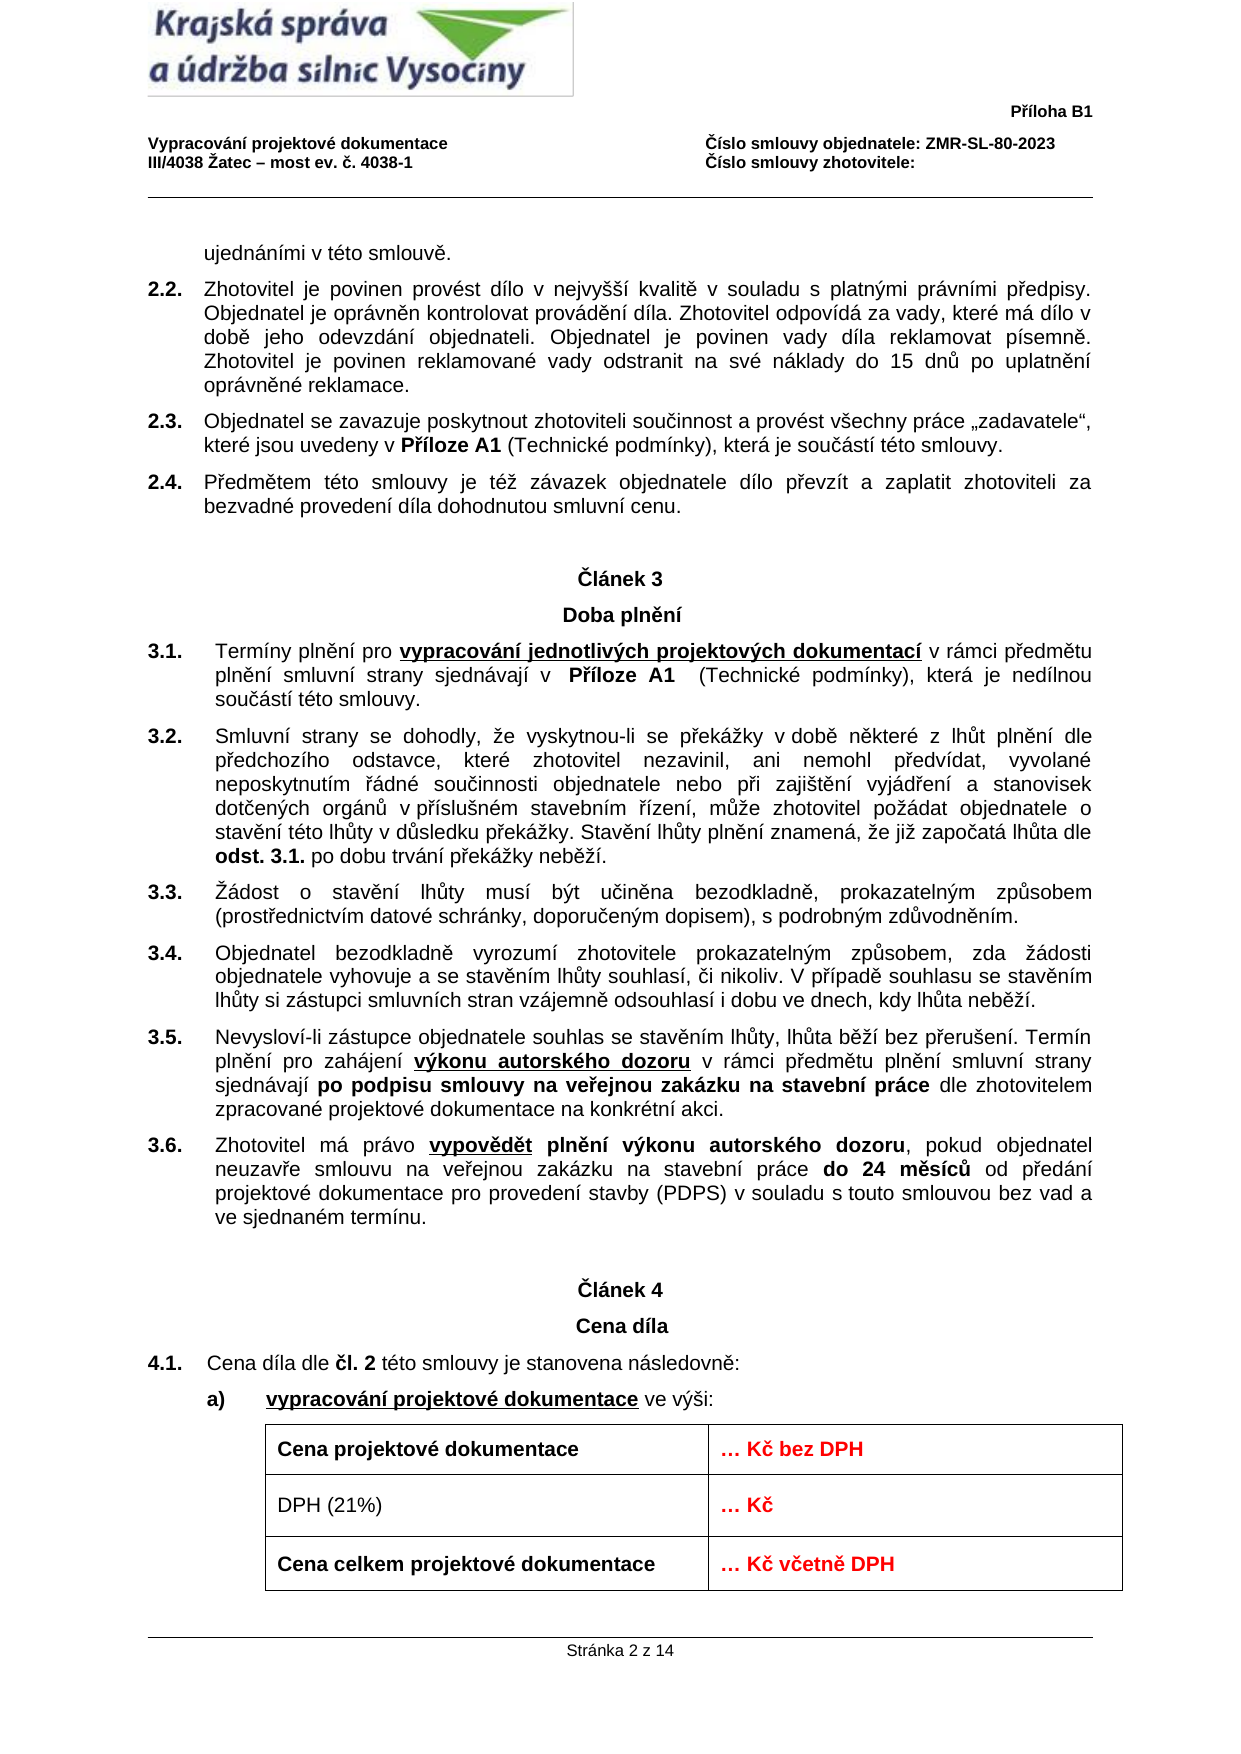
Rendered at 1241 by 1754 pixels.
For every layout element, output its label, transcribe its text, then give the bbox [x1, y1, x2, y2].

list vypracování projektové dokumentace ve výši: [207, 1387, 1093, 1411]
list Cena díla dle čl. 2 této smlouvy je stanovena následovně: [148, 1351, 1093, 1375]
table_cell DPH (21%) [266, 1475, 708, 1536]
list Objednatel bezodkladně vyrozumí zhotovitele prokazatelným způsobem, zda žádosti objednatele vyhovuje a se stavěním lhůty souhlasí, či nikoliv. V případě souhlasu se stavěním lhůty si zástupci smluvních stran vzájemně odsouhlasí i dobu ve dnech, kdy lhůta neběží. [148, 940, 1093, 1012]
list Článek 3 [148, 566, 1093, 590]
list Zhotovitel je povinen provést dílo v nejvyšší kvalitě v souladu s platnými právními předpisy. Objednatel je oprávněn kontrolovat provádění díla. Zhotovitel odpovídá za vady, které má dílo v době jeho odevzdání objednateli. Objednatel je povinen vady díla reklamovat písemně. Zhotovitel je povinen reklamované vady odstranit na své náklady do 15 dnů po uplatnění oprávněné reklamace. [148, 277, 1093, 397]
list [148, 240, 1093, 264]
list Nevysloví-li zástupce objednatele souhlas se stavěním lhůty, lhůta běží bez přerušení. Termín plnění pro zahájení výkonu autorského dozoru v rámci předmětu plnění smluvní strany sjednávají po podpisu smlouvy na veřejnou zakázku na stavební práce dle zhotovitelem zpracované projektové dokumentace na konkrétní akci. [148, 1025, 1093, 1121]
list Objednatel se zavazuje poskytnout zhotoviteli součinnost a provést všechny práce „zadavatele“, které jsou uvedeny v Příloze A1 (Technické podmínky), která je součástí této smlouvy. [148, 409, 1093, 457]
list Smluvní strany se dohodly, že vyskytnou-li se překážky v době některé z lhůt plnění dle předchozího odstavce, které zhotovitel nezavinil, ani nemohl předvídat, vyvolané neposkytnutím řádné součinnosti objednatele nebo při zajištění vyjádření a stanovisek dotčených orgánů v příslušném stavebním řízení, může zhotovitel požádat objednatele o stavění této lhůty v důsledku překážky. Stavění lhůty plnění znamená, že již započatá lhůta dle odst. 3.1. po dobu trvání překážky neběží. [148, 724, 1093, 867]
table_header … Kč bez DPH [709, 1425, 1122, 1474]
table_cell … Kč včetně DPH [709, 1537, 1122, 1590]
picture [147, 2, 574, 98]
table_cell … Kč [709, 1475, 1122, 1536]
list Předmětem této smlouvy je též závazek objednatele dílo převzít a zaplatit zhotoviteli za bezvadné provedení díla dohodnutou smluvní cenu. [148, 469, 1093, 517]
list Doba plnění [148, 603, 1096, 627]
list Cena díla [148, 1314, 1096, 1338]
list Termíny plnění pro vypracování jednotlivých projektových dokumentací v rámci předmětu plnění smluvní strany sjednávají v Příloze A1 (Technické podmínky), která je nedílnou součástí této smlouvy. [148, 639, 1093, 711]
list Článek 4 [148, 1278, 1093, 1302]
table_header Cena projektové dokumentace [266, 1425, 708, 1474]
list Žádost o stavění lhůty musí být učiněna bezodkladně, prokazatelným způsobem (prostřednictvím datové schránky, doporučeným dopisem), s podrobným zdůvodněním. [148, 880, 1093, 928]
list Zhotovitel má právo vypovědět plnění výkonu autorského dozoru, pokud objednatel neuzavře smlouvu na veřejnou zakázku na stavební práce do 24 měsíců od předání projektové dokumentace pro provedení stavby (PDPS) v souladu s touto smlouvou bez vad a ve sjednaném termínu. [148, 1133, 1093, 1229]
table_cell Cena celkem projektové dokumentace [266, 1537, 708, 1590]
